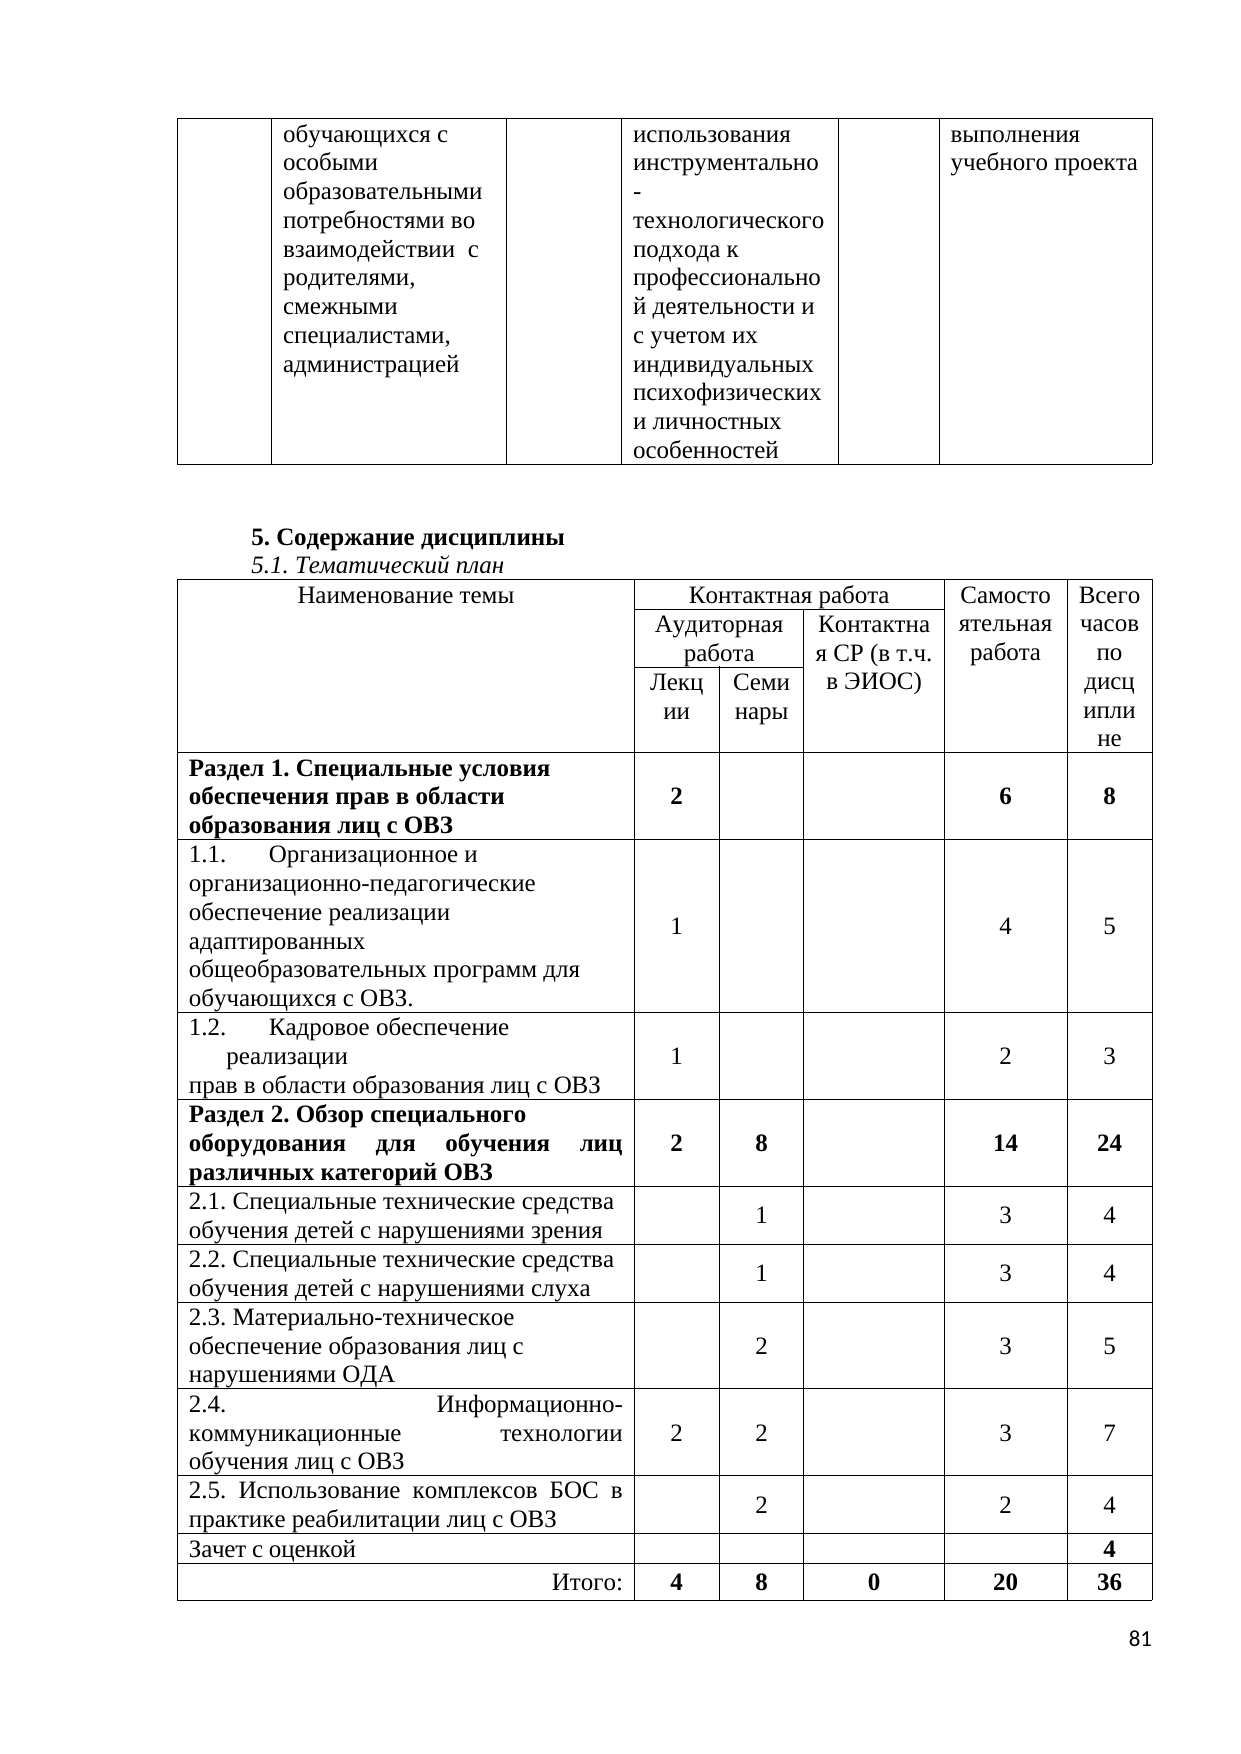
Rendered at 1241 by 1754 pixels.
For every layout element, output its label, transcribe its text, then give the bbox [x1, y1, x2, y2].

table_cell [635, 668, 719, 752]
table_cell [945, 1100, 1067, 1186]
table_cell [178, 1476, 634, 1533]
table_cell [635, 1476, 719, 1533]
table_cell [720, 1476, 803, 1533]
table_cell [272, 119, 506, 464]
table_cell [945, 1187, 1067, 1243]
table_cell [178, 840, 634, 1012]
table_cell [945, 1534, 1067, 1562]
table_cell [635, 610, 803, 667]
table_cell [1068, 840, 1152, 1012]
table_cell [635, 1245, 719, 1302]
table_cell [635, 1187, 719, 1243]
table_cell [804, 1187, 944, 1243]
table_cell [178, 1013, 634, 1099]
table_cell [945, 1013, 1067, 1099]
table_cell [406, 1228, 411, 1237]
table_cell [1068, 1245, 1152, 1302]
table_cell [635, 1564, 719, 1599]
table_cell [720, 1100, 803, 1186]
text 5. Содержание дисциплины [177, 522, 1152, 550]
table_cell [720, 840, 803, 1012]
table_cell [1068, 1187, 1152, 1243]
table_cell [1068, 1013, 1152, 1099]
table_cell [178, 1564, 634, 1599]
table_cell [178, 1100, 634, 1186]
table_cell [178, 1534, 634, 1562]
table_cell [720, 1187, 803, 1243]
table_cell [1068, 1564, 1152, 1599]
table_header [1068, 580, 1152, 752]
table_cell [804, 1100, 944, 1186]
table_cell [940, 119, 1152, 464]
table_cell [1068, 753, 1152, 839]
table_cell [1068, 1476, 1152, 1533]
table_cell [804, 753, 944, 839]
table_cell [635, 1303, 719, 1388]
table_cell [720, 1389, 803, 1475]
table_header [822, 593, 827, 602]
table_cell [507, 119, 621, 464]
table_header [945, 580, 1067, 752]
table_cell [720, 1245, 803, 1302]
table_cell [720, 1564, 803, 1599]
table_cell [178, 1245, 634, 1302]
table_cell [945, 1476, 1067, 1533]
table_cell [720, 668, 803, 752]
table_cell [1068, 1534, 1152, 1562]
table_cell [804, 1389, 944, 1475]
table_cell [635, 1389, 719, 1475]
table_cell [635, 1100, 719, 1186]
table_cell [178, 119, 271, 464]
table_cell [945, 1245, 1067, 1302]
text 5.1. Тематический план [177, 550, 1152, 579]
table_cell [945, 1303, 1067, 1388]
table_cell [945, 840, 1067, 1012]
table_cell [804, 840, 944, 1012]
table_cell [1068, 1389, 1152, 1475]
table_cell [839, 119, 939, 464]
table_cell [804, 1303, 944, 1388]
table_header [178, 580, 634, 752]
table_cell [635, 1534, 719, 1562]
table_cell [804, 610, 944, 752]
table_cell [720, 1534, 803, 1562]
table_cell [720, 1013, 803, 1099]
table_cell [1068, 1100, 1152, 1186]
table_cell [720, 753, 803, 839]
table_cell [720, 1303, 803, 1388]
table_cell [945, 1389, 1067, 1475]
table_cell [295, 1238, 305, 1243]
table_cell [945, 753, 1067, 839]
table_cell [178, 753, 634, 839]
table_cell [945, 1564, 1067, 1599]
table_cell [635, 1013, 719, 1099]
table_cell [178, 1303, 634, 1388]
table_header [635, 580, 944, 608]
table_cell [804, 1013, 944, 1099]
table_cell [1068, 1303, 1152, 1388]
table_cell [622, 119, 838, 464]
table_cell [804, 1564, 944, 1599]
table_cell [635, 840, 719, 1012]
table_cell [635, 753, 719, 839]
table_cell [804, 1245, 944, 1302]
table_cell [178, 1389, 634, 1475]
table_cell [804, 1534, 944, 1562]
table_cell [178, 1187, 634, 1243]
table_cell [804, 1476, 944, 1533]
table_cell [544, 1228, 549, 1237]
